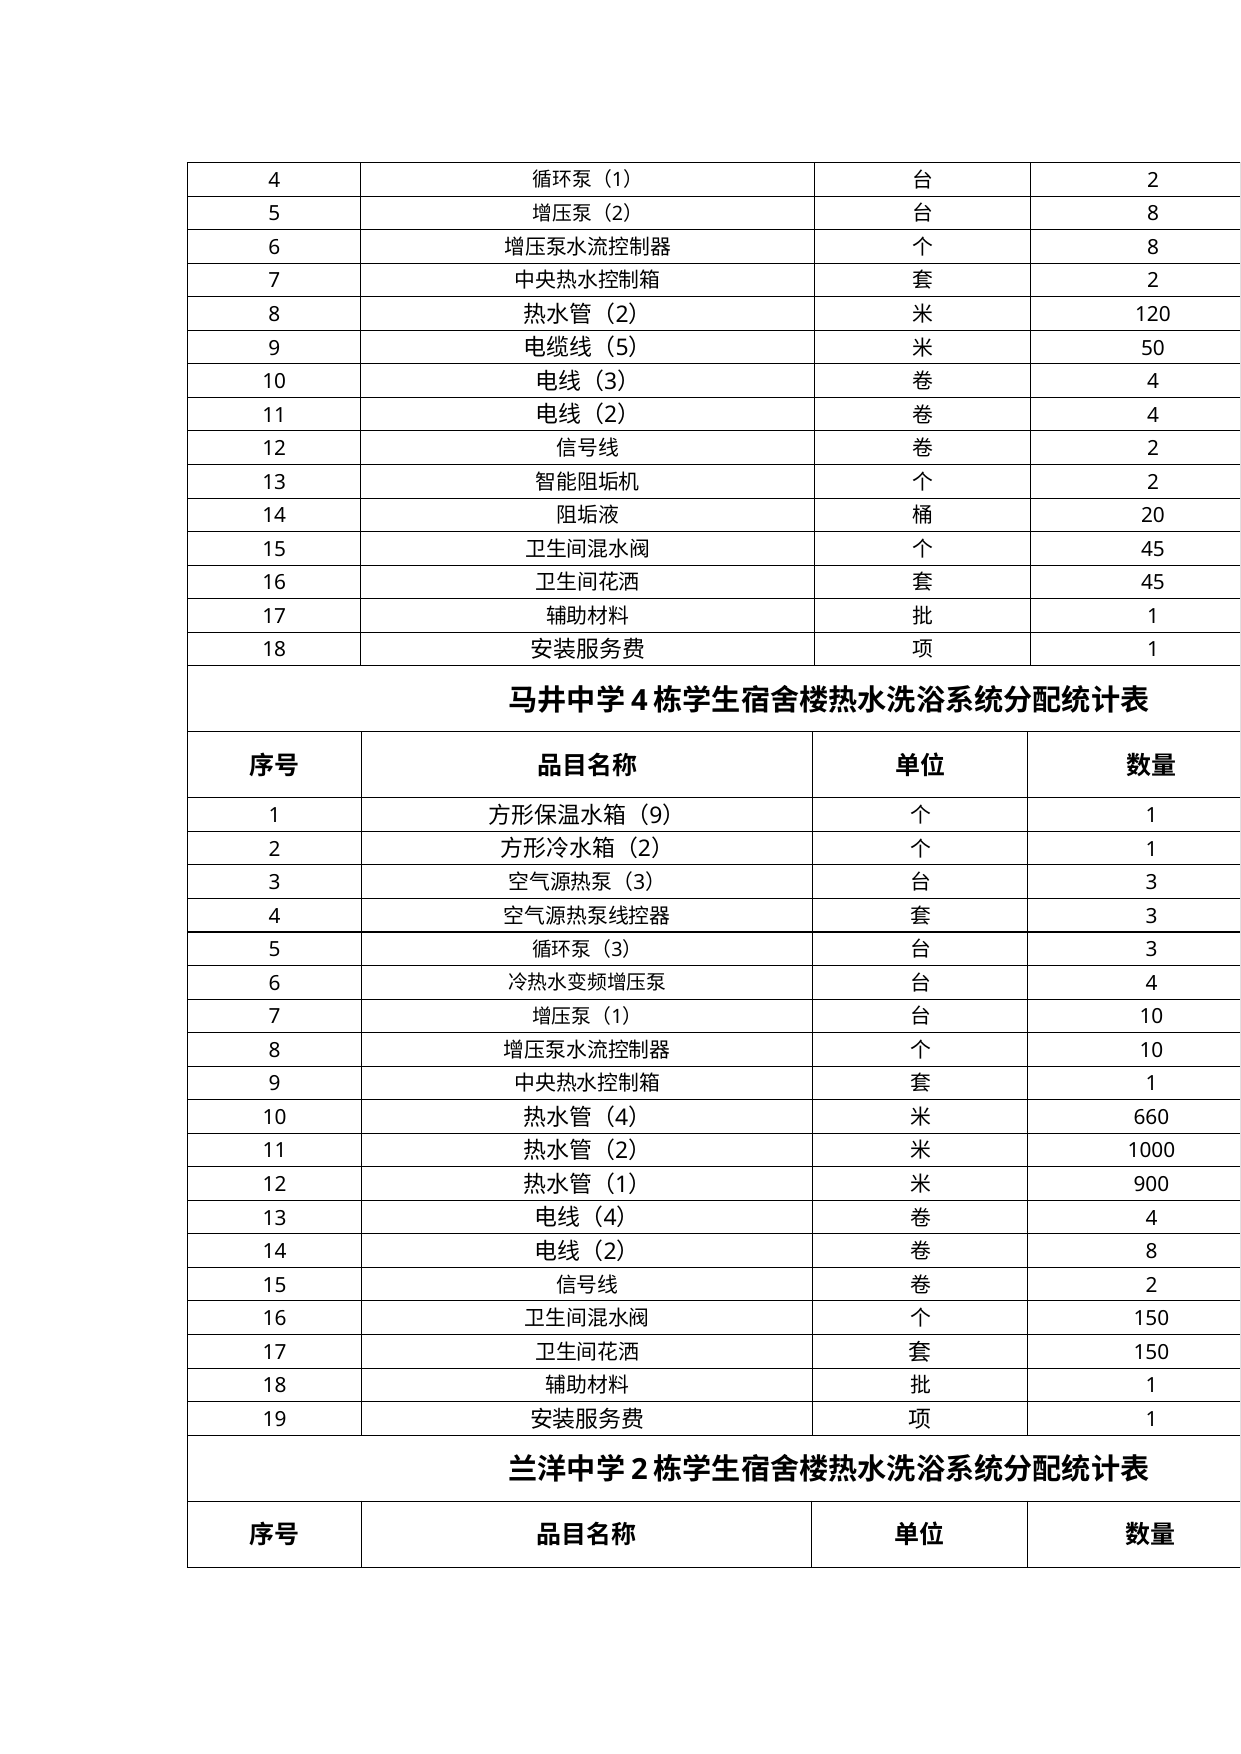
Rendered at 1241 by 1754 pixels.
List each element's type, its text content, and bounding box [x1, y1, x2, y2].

table_cell 4 [188, 899, 361, 931]
table_cell 卷 [815, 431, 1030, 464]
table_cell 6 [188, 966, 361, 998]
table_cell 13 [188, 465, 360, 497]
table_cell 1 [1031, 599, 1240, 632]
table_cell 台 [813, 1000, 1027, 1032]
table_cell 台 [815, 197, 1030, 229]
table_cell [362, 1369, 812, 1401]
table_cell 16 [188, 1301, 361, 1334]
table_cell 2 [1031, 163, 1240, 196]
table_cell 电线（3） [361, 364, 814, 397]
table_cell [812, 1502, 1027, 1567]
table_cell 电缆线（5） [361, 331, 814, 363]
table_cell 批 [815, 599, 1030, 632]
table_cell 个 [815, 230, 1030, 263]
table_cell 智能阻垢机 [361, 465, 814, 497]
table_cell 个 [813, 1033, 1027, 1066]
table_cell 8 [188, 1033, 361, 1066]
table_cell 45 [1031, 566, 1240, 598]
table_cell 11 [188, 1134, 361, 1166]
table_cell 个 [815, 532, 1030, 564]
table_cell 120 [1031, 297, 1240, 330]
table_cell 10 [1028, 1000, 1240, 1032]
table_cell 循环泵（3） [362, 933, 812, 965]
table_cell 卫生间混水阀 [361, 532, 814, 564]
table_cell 14 [188, 499, 360, 531]
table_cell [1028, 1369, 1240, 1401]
table_cell 个 [813, 798, 1027, 831]
table_cell 8 [188, 297, 360, 330]
table_cell 13 [188, 1201, 361, 1233]
table_cell 9 [188, 331, 360, 363]
table_cell 8 [1031, 230, 1240, 263]
table_cell 5 [188, 197, 360, 229]
table_cell 热水管（4） [362, 1100, 812, 1133]
table_cell 14 [188, 1234, 361, 1267]
table_cell 1 [188, 798, 361, 831]
table_cell 900 [1028, 1167, 1240, 1200]
table_cell 5 [188, 933, 361, 965]
table_cell 6 [188, 230, 360, 263]
table_cell 4 [1028, 966, 1240, 998]
table_cell 卷 [813, 1201, 1027, 1233]
table_cell 1 [1028, 798, 1240, 831]
table_cell 10 [188, 1100, 361, 1133]
table_cell 卫生间花洒 [361, 566, 814, 598]
table_cell 2 [1031, 264, 1240, 296]
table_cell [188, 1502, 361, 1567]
table_cell 米 [813, 1100, 1027, 1133]
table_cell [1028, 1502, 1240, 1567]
table_cell 增压泵水流控制器 [361, 230, 814, 263]
table_cell 个 [813, 1301, 1027, 1334]
table_cell 套 [815, 566, 1030, 598]
table_cell 4 [1031, 364, 1240, 397]
table_cell 米 [813, 1134, 1027, 1166]
table_cell 15 [188, 1268, 361, 1300]
table_cell 12 [188, 431, 360, 464]
table_cell 项 [815, 633, 1030, 665]
table_cell 米 [815, 331, 1030, 363]
table_cell 空气源热泵（3） [362, 865, 812, 898]
table_cell 150 [1028, 1301, 1240, 1334]
table_cell 卷 [815, 364, 1030, 397]
table_cell 空气源热泵线控器 [362, 899, 812, 931]
table_cell 3 [1028, 933, 1240, 965]
table_cell 个 [815, 465, 1030, 497]
table_cell 20 [1031, 499, 1240, 531]
table_cell 米 [813, 1167, 1027, 1200]
table_cell 卫生间混水阀 [362, 1301, 812, 1334]
table_cell 电线（4） [362, 1201, 812, 1233]
table_cell 套 [815, 264, 1030, 296]
table_cell 增压泵（1） [362, 1000, 812, 1032]
table_cell 品目名称 [362, 732, 812, 797]
table_header 马井中学4栋学生宿舍楼热水洗浴系统分配统计表 [188, 666, 1240, 731]
table_cell 3 [188, 865, 361, 898]
table_cell 台 [815, 163, 1030, 196]
table_cell 卷 [815, 398, 1030, 430]
table_cell 11 [188, 398, 360, 430]
table_cell 7 [188, 264, 360, 296]
table_cell 套 [813, 1335, 1027, 1367]
table_cell 热水管（2） [361, 297, 814, 330]
table_cell 增压泵水流控制器 [362, 1033, 812, 1066]
table_cell 热水管（2） [362, 1134, 812, 1166]
table_cell 电线（2） [362, 1234, 812, 1267]
table_cell 17 [188, 1335, 361, 1367]
table_cell 16 [188, 566, 360, 598]
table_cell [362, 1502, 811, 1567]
table_cell 个 [813, 832, 1027, 864]
table_cell 12 [188, 1167, 361, 1200]
table_cell 4 [1031, 398, 1240, 430]
table_cell 1 [1028, 832, 1240, 864]
table_cell 中央热水控制箱 [361, 264, 814, 296]
table_cell 套 [813, 1067, 1027, 1099]
table_cell 电线（2） [361, 398, 814, 430]
table_cell 9 [188, 1067, 361, 1099]
table_cell 中央热水控制箱 [362, 1067, 812, 1099]
table_cell 卷 [813, 1268, 1027, 1300]
table_cell 热水管（1） [362, 1167, 812, 1200]
table_cell 序号 [188, 732, 361, 797]
table_cell 3 [1028, 865, 1240, 898]
table_cell 150 [1028, 1335, 1240, 1367]
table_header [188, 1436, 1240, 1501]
table_cell 8 [1031, 197, 1240, 229]
table_cell 安装服务费 [361, 633, 814, 665]
table_cell 辅助材料 [361, 599, 814, 632]
table_cell 阻垢液 [361, 499, 814, 531]
table_cell 3 [1028, 899, 1240, 931]
table_cell 660 [1028, 1100, 1240, 1133]
table_cell 方形保温水箱（9） [362, 798, 812, 831]
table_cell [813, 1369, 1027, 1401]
table_cell 信号线 [362, 1268, 812, 1300]
table_cell 卷 [813, 1234, 1027, 1267]
table_cell 方形冷水箱（2） [362, 832, 812, 864]
table_cell 4 [1028, 1201, 1240, 1233]
table_cell 1000 [1028, 1134, 1240, 1166]
table_cell 50 [1031, 331, 1240, 363]
table_cell 10 [1028, 1033, 1240, 1066]
table_cell 15 [188, 532, 360, 564]
table_cell 2 [1028, 1268, 1240, 1300]
table_cell 7 [188, 1000, 361, 1032]
table_cell 单位 [813, 732, 1027, 797]
table_cell 1 [1028, 1067, 1240, 1099]
table_cell 8 [1028, 1234, 1240, 1267]
table_cell 17 [188, 599, 360, 632]
table_cell 18 [188, 633, 360, 665]
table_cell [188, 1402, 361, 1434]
table_cell 套 [813, 899, 1027, 931]
table_cell 台 [813, 933, 1027, 965]
table_cell 4 [188, 163, 360, 196]
table_cell 2 [1031, 465, 1240, 497]
table_cell 台 [813, 966, 1027, 998]
table_cell 台 [813, 865, 1027, 898]
table_cell 45 [1031, 532, 1240, 564]
table_cell 1 [1031, 633, 1240, 665]
table_cell 2 [188, 832, 361, 864]
table_cell 米 [815, 297, 1030, 330]
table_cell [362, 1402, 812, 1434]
table_cell 增压泵（2） [361, 197, 814, 229]
table_cell 桶 [815, 499, 1030, 531]
table_cell 信号线 [361, 431, 814, 464]
table_cell 2 [1031, 431, 1240, 464]
table_cell 数量 [1028, 732, 1240, 797]
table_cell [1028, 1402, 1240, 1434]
table_cell 卫生间花洒 [362, 1335, 812, 1367]
table_cell 冷热水变频增压泵 [362, 966, 812, 998]
table_cell 10 [188, 364, 360, 397]
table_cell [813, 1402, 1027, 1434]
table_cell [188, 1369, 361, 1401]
table_cell 循环泵（1） [361, 163, 814, 196]
